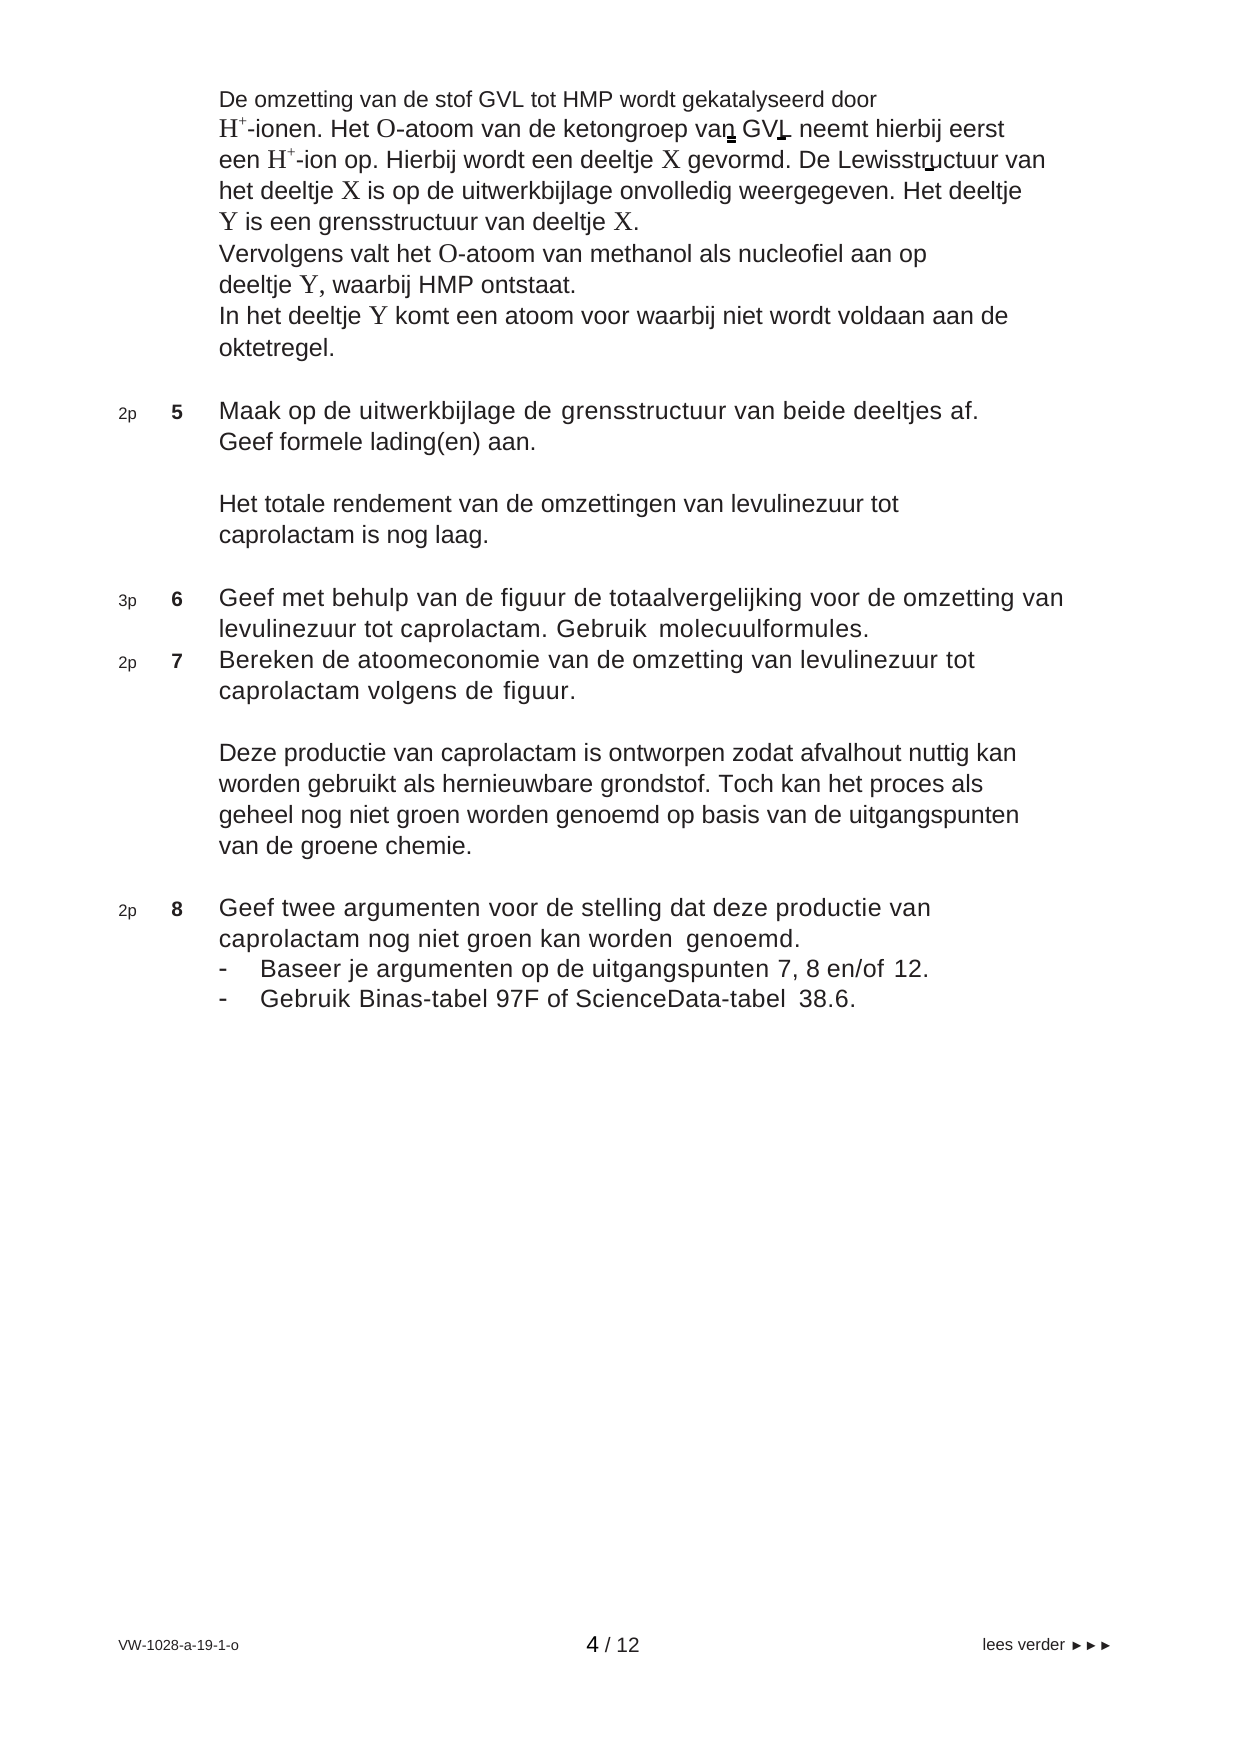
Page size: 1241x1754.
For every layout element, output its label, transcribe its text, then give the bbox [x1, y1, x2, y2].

text 3p 6 Geef met behulp van de figuur de totaalvergelijking voor de omzetting van levulinezuur tot caprolactam. Gebruik molecuulformules. [118, 582, 1072, 642]
list Baseer je argumenten op de uitgangspunten 7, 8 en/of 12. [218, 954, 1136, 983]
text geheel nog niet groen worden genoemd op basis van de uitgangspunten van de groene chemie. [218, 799, 1050, 859]
text De omzetting van de stof GVL tot HMP wordt gekatalyseerd door [143, 86, 1107, 112]
text Deze productie van caprolactam is ontworpen zodat afvalhout nuttig kan worden gebruikt als hernieuwbare grondstof. Toch kan het proces als [218, 737, 1072, 797]
text 2p 7 Bereken de atoomeconomie van de omzetting van levulinezuur tot caprolactam volgens de figuur. [118, 644, 990, 704]
text Vervolgens valt het O-atoom van methanol als nucleofiel aan op deeltje Y, waarbij HMP ontstaat. [218, 237, 990, 299]
text Het totale rendement van de omzettingen van levulinezuur tot caprolactam is nog laag. [218, 489, 1020, 549]
text 2p 5 Maak op de uitwerkbijlage de grensstructuur van beide deeltjes af. [118, 396, 1136, 424]
text H+-ionen. Het O-atoom van de ketongroep van GVL neemt hierbij eerst een H+-ion op. Hierbij wordt een deeltje X gevormd. De Lewisstructuur van het deeltje X is op de uitwerkbijlage onvolledig weergegeven. Het deeltje Y is een grensstructuur van deeltje X. [218, 112, 1048, 237]
text 2p 8 Geef twee argumenten voor de stelling dat deze productie van caprolactam nog niet groen kan worden genoemd. [118, 892, 945, 952]
list Gebruik Binas-tabel 97F of ScienceData-tabel 38.6. [218, 984, 1136, 1013]
text In het deeltje Y komt een atoom voor waarbij niet wordt voldaan aan de oktetregel. [218, 299, 1020, 362]
text Geef formele lading(en) aan. [218, 427, 1136, 456]
